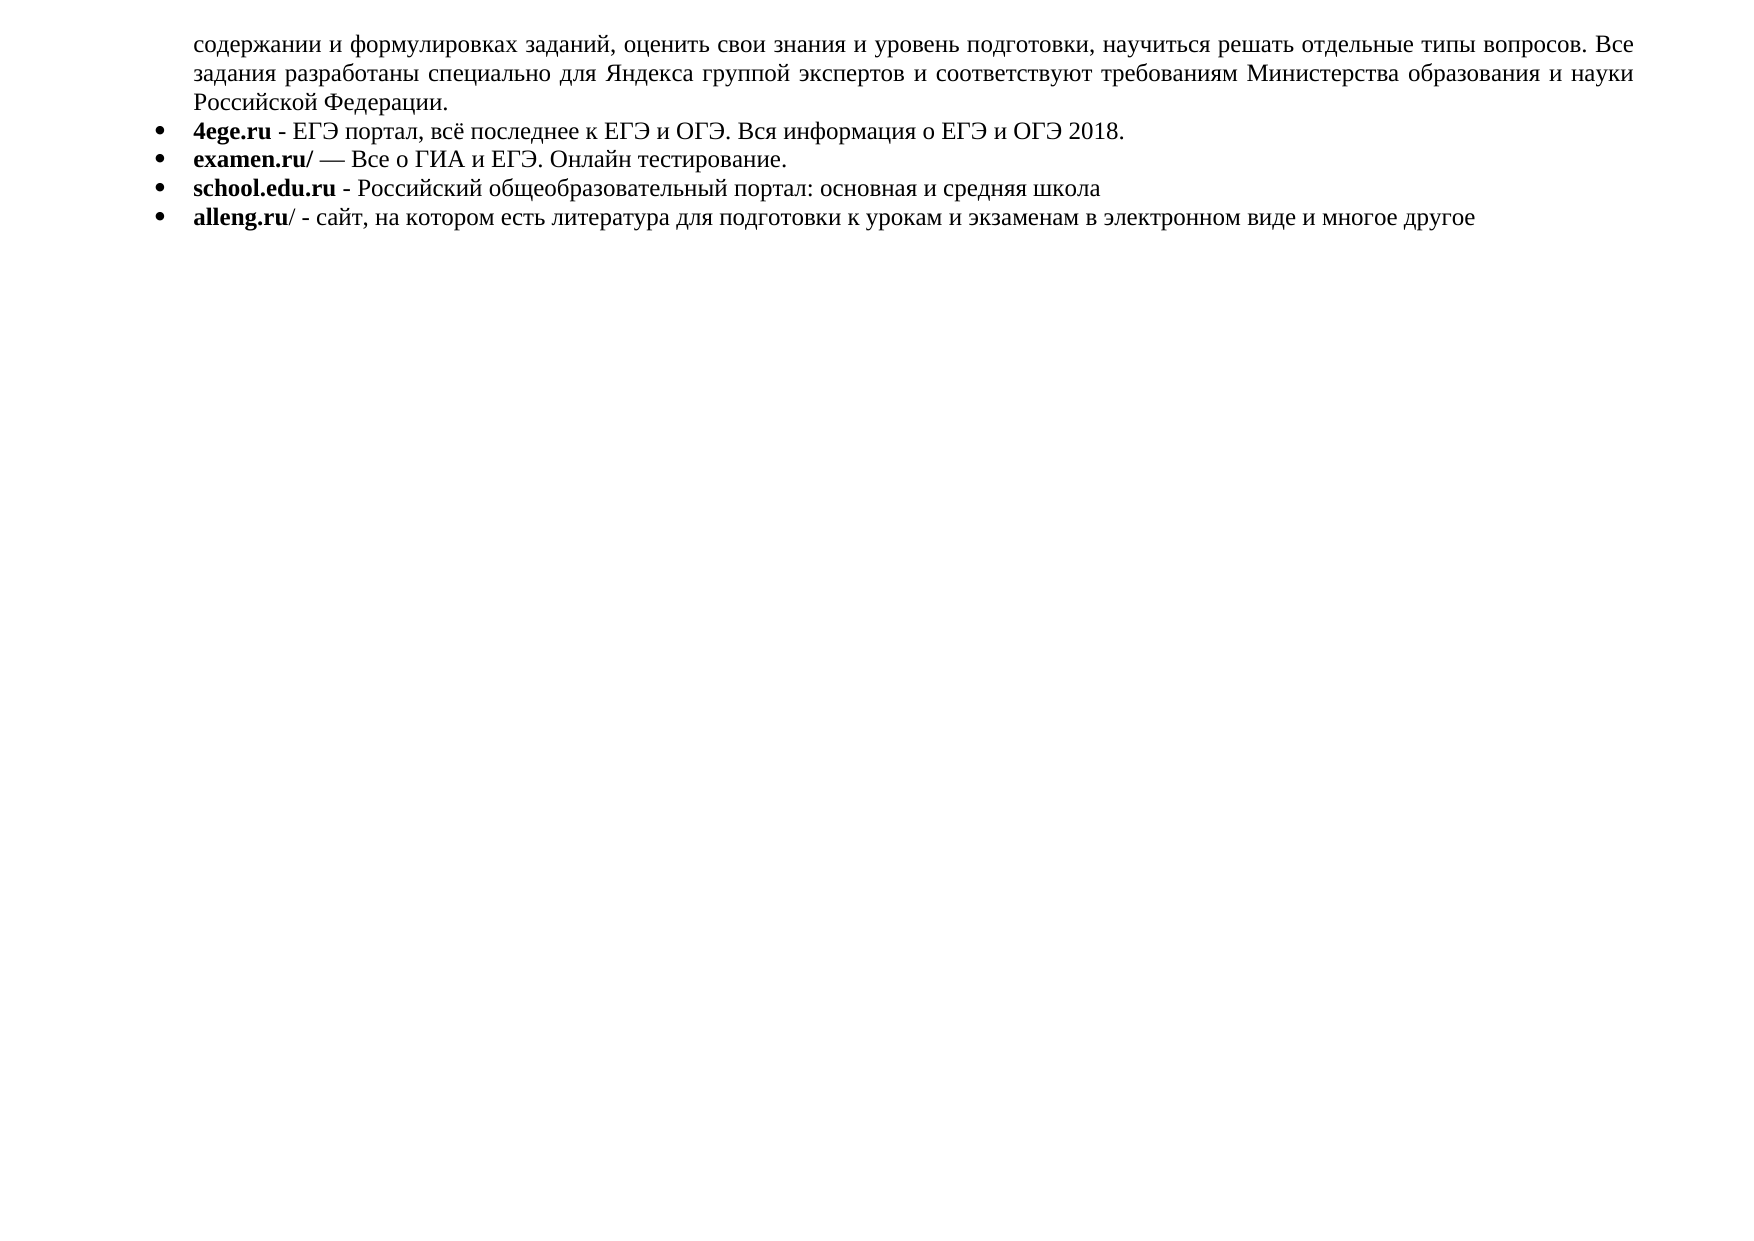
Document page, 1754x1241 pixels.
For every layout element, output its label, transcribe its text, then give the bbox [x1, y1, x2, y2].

list school.edu.ru - Российский общеобразовательный портал: основная и средняя школа [156, 173, 1636, 202]
list 4ege.ru - ЕГЭ портал, всё последнее к ЕГЭ и ОГЭ. Вся информация о ЕГЭ и ОГЭ 2018. [156, 116, 1636, 144]
list alleng.ru/ - сайт, на котором есть литература для подготовки к урокам и экзаменам в электронном виде и многое другое [156, 202, 1636, 231]
list examen.ru/ — Все о ГИА и ЕГЭ. Онлайн тестирование. [156, 144, 1636, 173]
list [156, 29, 1636, 116]
